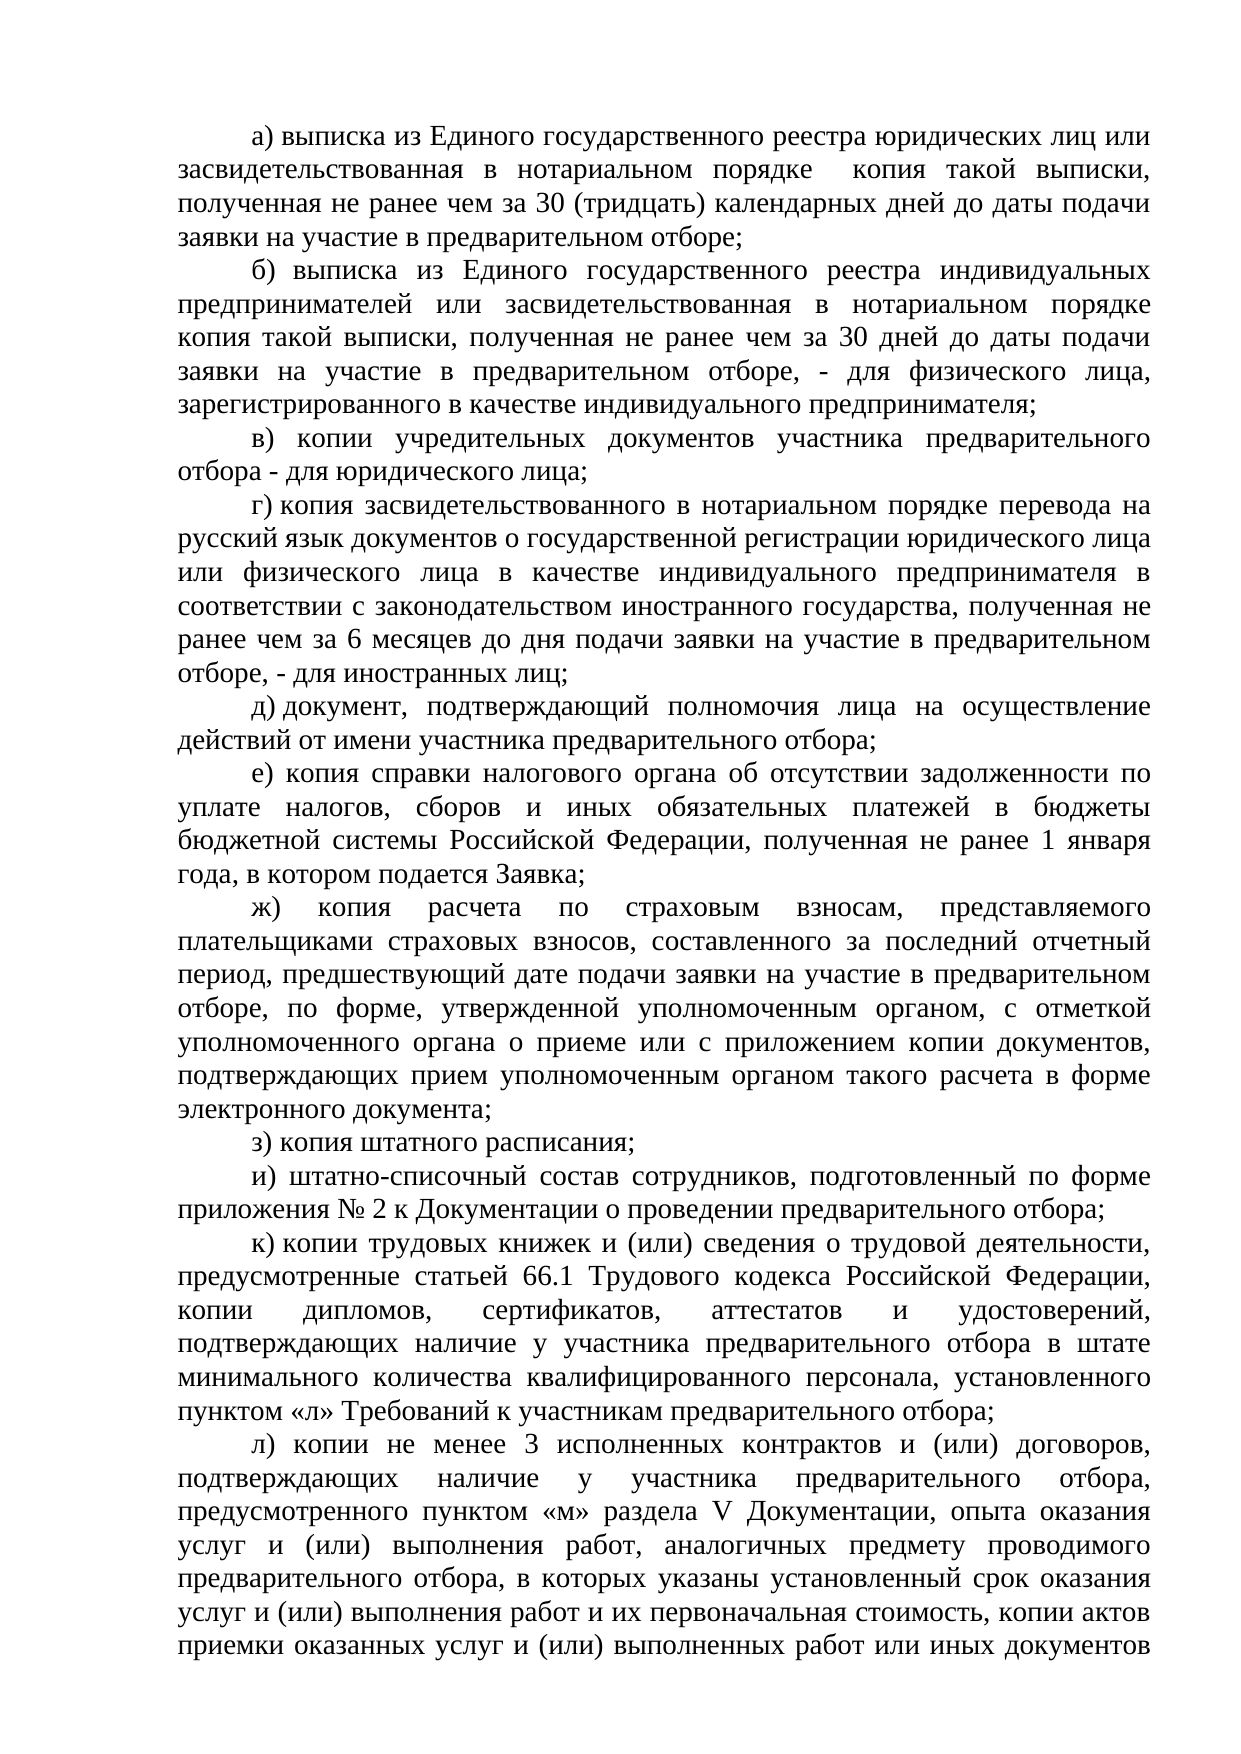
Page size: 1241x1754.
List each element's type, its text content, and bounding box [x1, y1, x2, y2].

text з) копия штатного расписания; [177, 1124, 1152, 1158]
text ж) копия расчета по страховым взносам, представляемого плательщиками страховых взносов, составленного за последний отчетный период, предшествующий дате подачи заявки на участие в предварительном отборе, по форме, утвержденной уполномоченным органом, с отметкой уполномоченного органа о приеме или с приложением копии документов, подтверждающих прием уполномоченным органом такого расчета в форме электронного документа; [177, 889, 1152, 1124]
text а) выписка из Единого государственного реестра юридических лиц или засвидетельствованная в нотариальном порядке копия такой выписки, полученная не ранее чем за 30 (тридцать) календарных дней до даты подачи заявки на участие в предварительном отборе; [177, 118, 1152, 252]
text б) выписка из Единого государственного реестра индивидуальных предпринимателей или засвидетельствованная в нотариальном порядке копия такой выписки, полученная не ранее чем за 30 дней до даты подачи заявки на участие в предварительном отборе, - для физического лица, зарегистрированного в качестве индивидуального предпринимателя; [177, 252, 1152, 420]
text д) документ, подтверждающий полномочия лица на осуществление действий от имени участника предварительного отбора; [177, 688, 1152, 755]
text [177, 1426, 1152, 1661]
text в) копии учредительных документов участника предварительного отбора - для юридического лица; [177, 420, 1152, 487]
text г) копия засвидетельствованного в нотариальном порядке перевода на русский язык документов о государственной регистрации юридического лица или физического лица в качестве индивидуального предпринимателя в соответствии с законодательством иностранного государства, полученная не ранее чем за 6 месяцев до дня подачи заявки на участие в предварительном отборе, - для иностранных лиц; [177, 487, 1152, 688]
text е) копия справки налогового органа об отсутствии задолженности по уплате налогов, сборов и иных обязательных платежей в бюджеты бюджетной системы Российской Федерации, полученная не ранее 1 января года, в котором подается Заявка; [177, 755, 1152, 889]
text и) штатно-списочный состав сотрудников, подготовленный по форме приложения № 2 к Документации о проведении предварительного отбора; [177, 1158, 1152, 1225]
text к) копии трудовых книжек и (или) сведения о трудовой деятельности, предусмотренные статьей 66.1 Трудового кодекса Российской Федерации, копии дипломов, сертификатов, аттестатов и удостоверений, подтверждающих наличие у участника предварительного отбора в штате минимального количества квалифицированного персонала, установленного пунктом «л» Требований к участникам предварительного отбора; [177, 1225, 1152, 1426]
